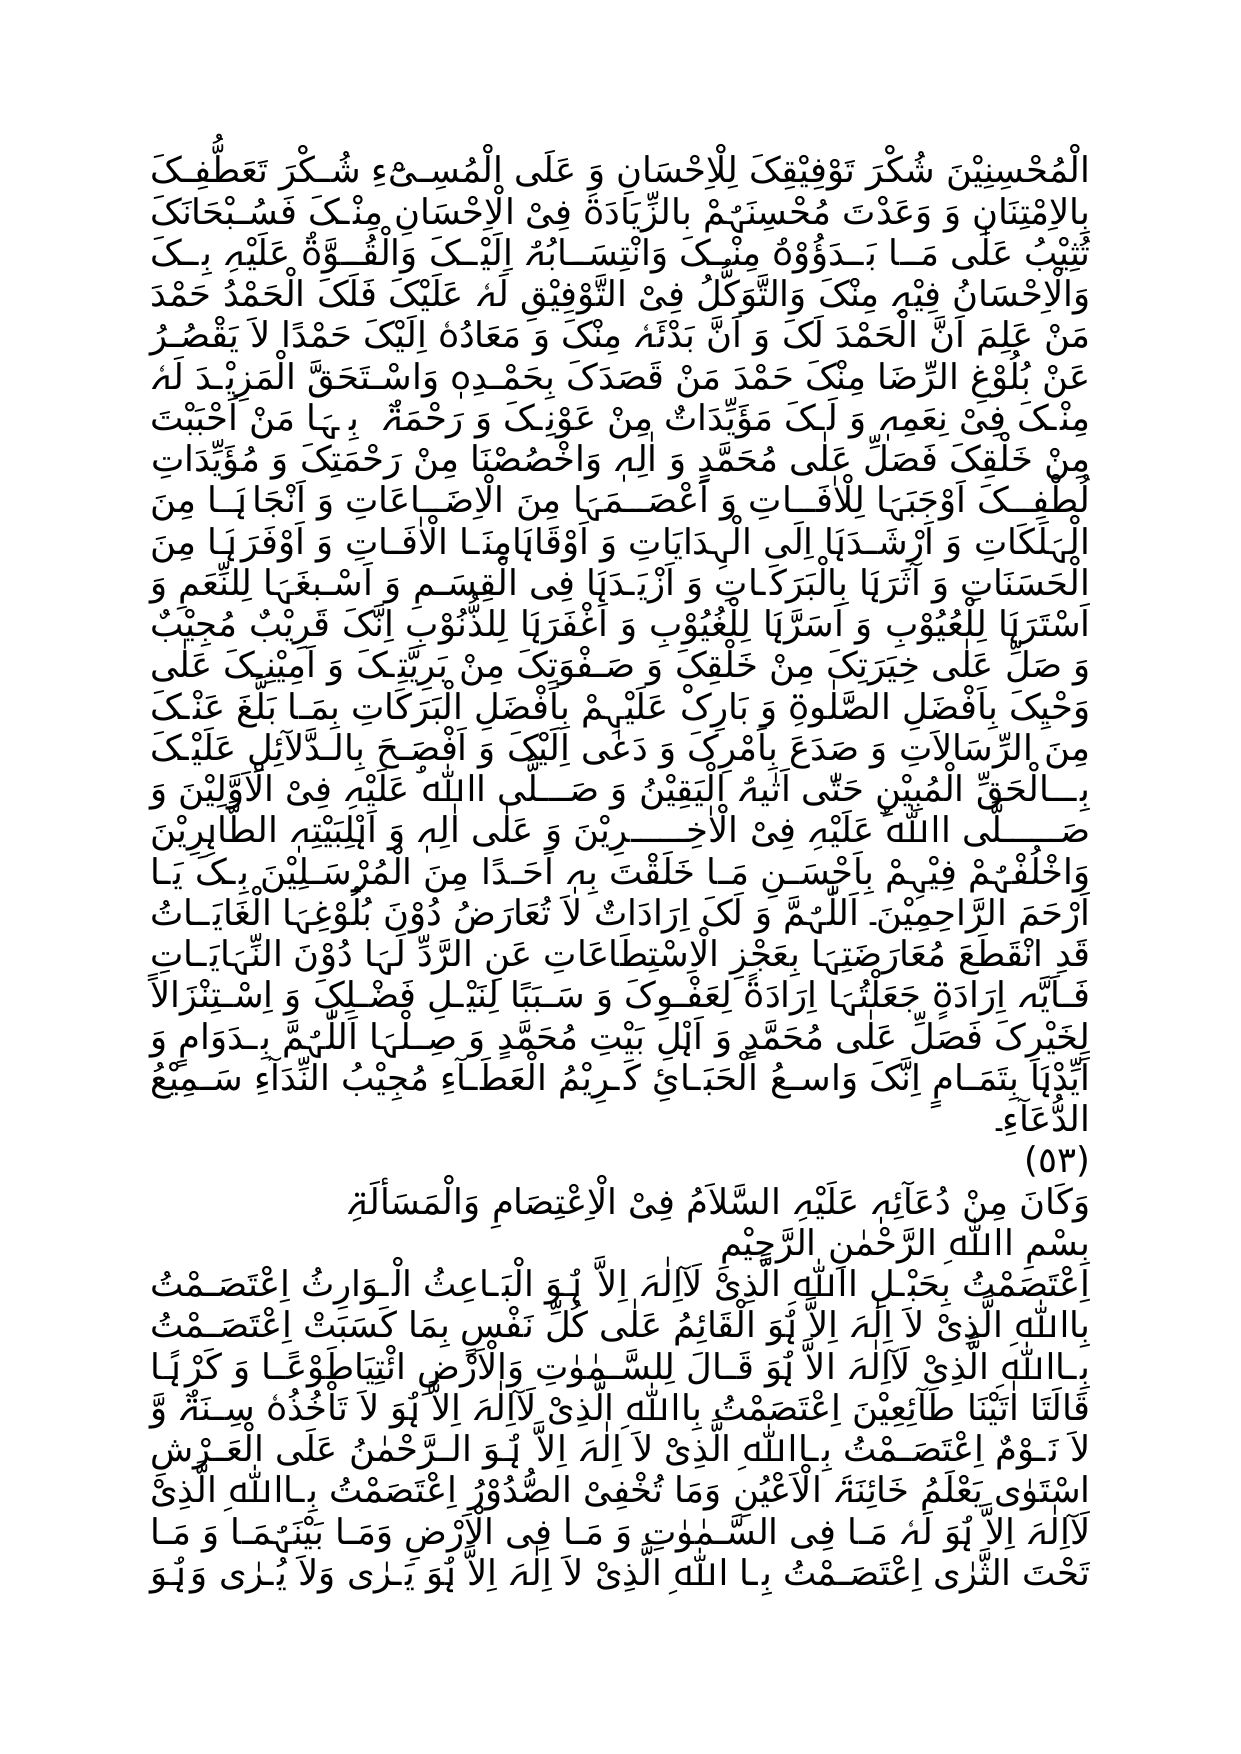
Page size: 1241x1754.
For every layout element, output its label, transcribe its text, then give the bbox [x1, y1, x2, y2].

text بِسْمِ اﷲِ الرَّحْمٰنِ الرَّحِیْمِ [150, 1222, 1090, 1264]
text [150, 150, 1090, 1140]
text (٥٣) [150, 1140, 1090, 1181]
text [150, 1264, 1090, 1594]
text وَکَانَ مِنْ دُعَآئِہٖ عَلَیْہِ السَّلاَمُ فِیْ الْاِعْتِصَامِ وَالْمَسَألَۃِ [150, 1181, 1090, 1222]
